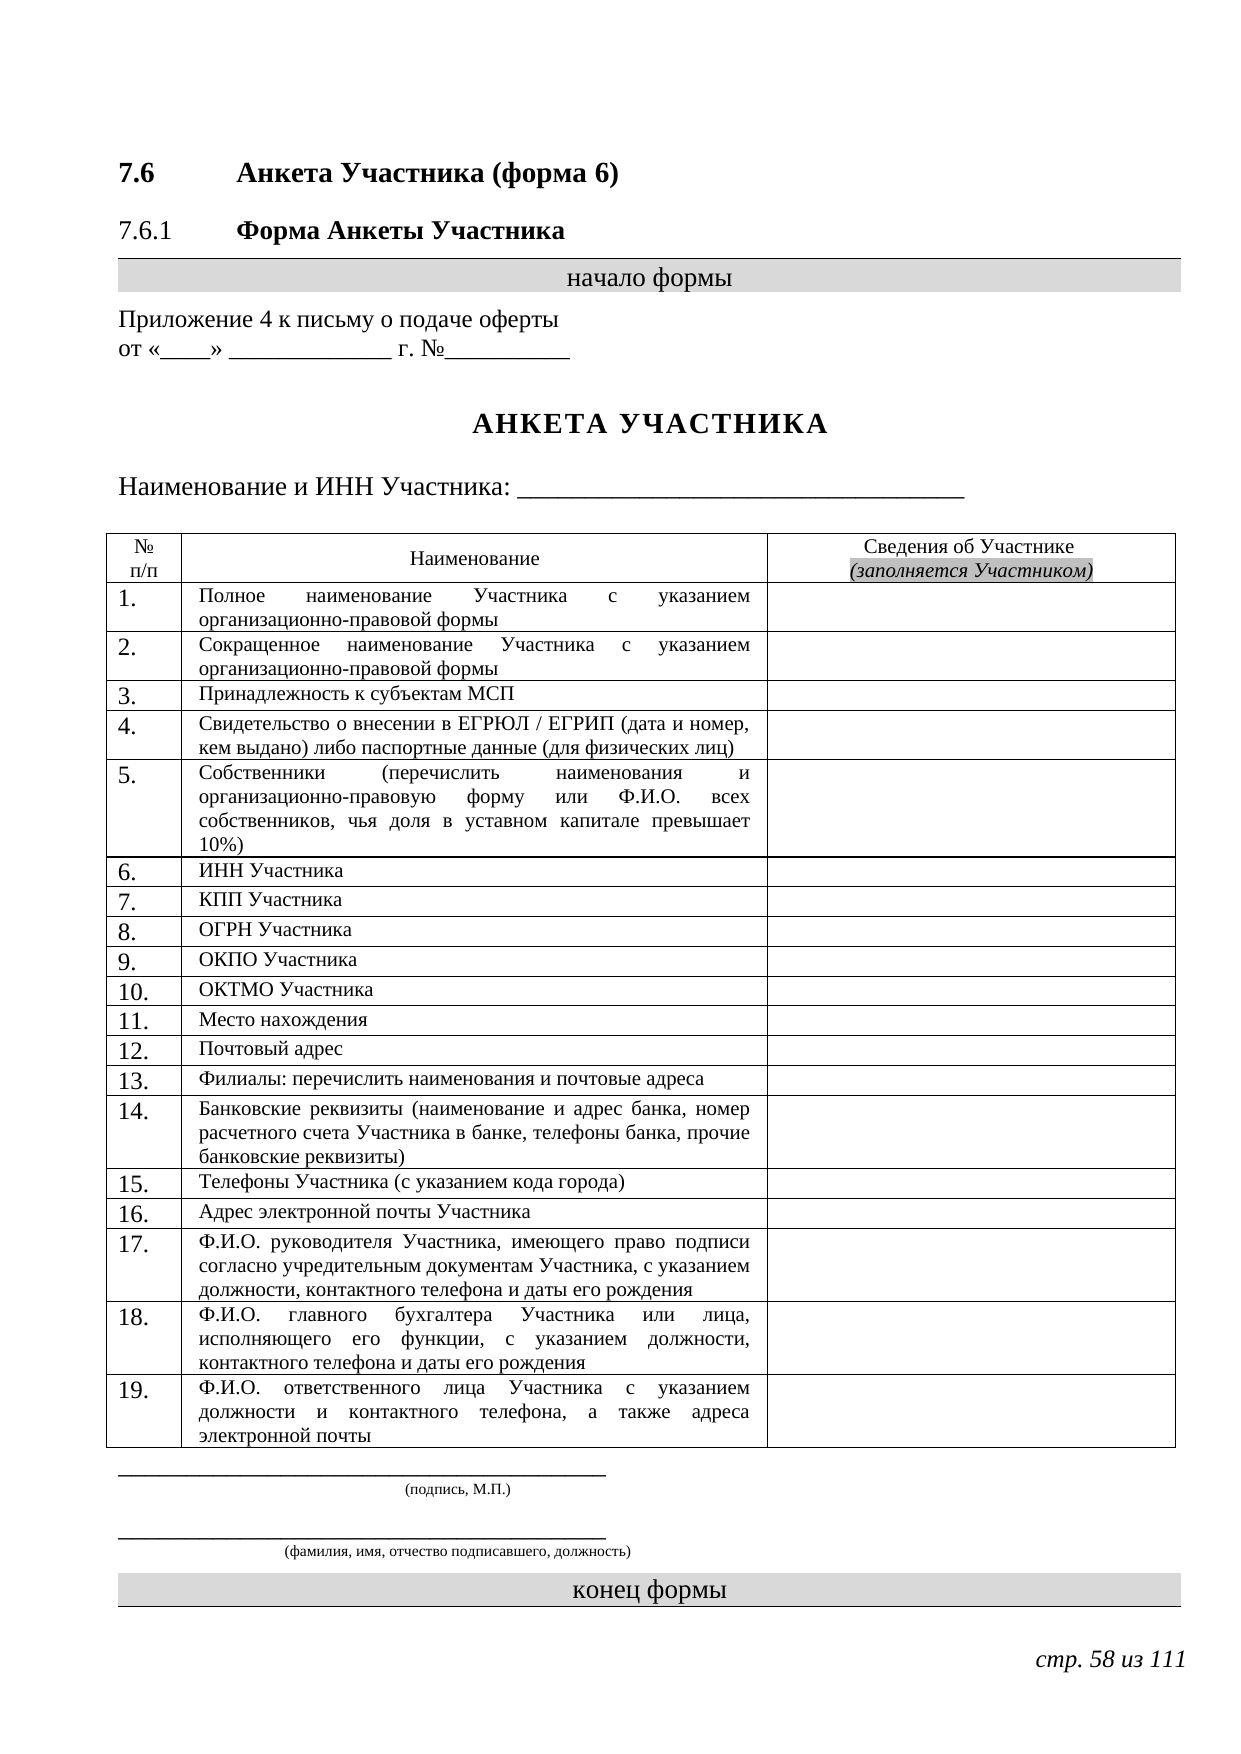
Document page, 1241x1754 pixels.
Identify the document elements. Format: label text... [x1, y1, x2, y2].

table_header Наименование [182, 534, 767, 582]
table_cell [107, 917, 181, 946]
text (фамилия, имя, отчество подписавшего, должность) [118, 1542, 797, 1573]
table_cell [768, 711, 1175, 759]
text (подпись, М.П.) [118, 1479, 797, 1511]
text ____________________________________ [118, 1448, 1181, 1479]
table_cell [768, 1199, 1175, 1228]
table_cell [107, 583, 181, 631]
table_cell Собственники (перечислить наименования и организационно-правовую форму или Ф.И.О. всех собственников, чья доля в уставном капитале превышает 10%) [182, 760, 767, 856]
table_cell [768, 632, 1175, 680]
table_cell [768, 977, 1175, 1005]
table_cell [107, 1229, 181, 1301]
table_cell [768, 583, 1175, 631]
table_cell Ф.И.О. главного бухгалтера Участника или лица, исполняющего его функции, с указанием должности, контактного телефона и даты его рождения [182, 1302, 767, 1374]
table_cell [768, 1006, 1175, 1035]
text конец формы [118, 1573, 1181, 1606]
text Наименование и ИНН Участника: _________________________________ [118, 470, 1181, 502]
table_cell [768, 1302, 1175, 1374]
text Анкета Участника [118, 406, 1181, 439]
table_cell [107, 1375, 181, 1447]
table_cell ОКТМО Участника [182, 977, 767, 1005]
table_cell [107, 1006, 181, 1035]
table_header Сведения об Участнике (заполняется Участником) [768, 534, 1175, 582]
table_cell [107, 1199, 181, 1228]
table_cell Полное наименование Участника с указанием организационно-правовой формы [182, 583, 767, 631]
table_cell Принадлежность к субъектам МСП [182, 681, 767, 710]
table_cell [768, 760, 1175, 856]
table_cell [107, 858, 181, 886]
table_cell [107, 887, 181, 916]
table_cell [768, 681, 1175, 710]
table_cell ИНН Участника [182, 858, 767, 886]
table_cell [107, 1096, 181, 1168]
table_cell Ф.И.О. ответственного лица Участника с указанием должности и контактного телефона, а также адреса электронной почты [182, 1375, 767, 1447]
table_cell [107, 1066, 181, 1095]
table_cell [768, 1036, 1175, 1065]
table_cell [107, 632, 181, 680]
table_cell Ф.И.О. руководителя Участника, имеющего право подписи согласно учредительным документам Участника, с указанием должности, контактного телефона и даты его рождения [182, 1229, 767, 1301]
table_cell Сокращенное наименование Участника с указанием организационно-правовой формы [182, 632, 767, 680]
table_cell Банковские реквизиты (наименование и адрес банка, номер расчетного счета Участника в банке, телефоны банка, прочие банковские реквизиты) [182, 1096, 767, 1168]
table_cell ОГРН Участника [182, 917, 767, 946]
table_cell [107, 1302, 181, 1374]
table_cell [768, 917, 1175, 946]
subtitle Анкета Участника (форма 6) [118, 156, 1181, 189]
table_cell [768, 1169, 1175, 1198]
table_cell [768, 947, 1175, 976]
table_cell [107, 1169, 181, 1198]
table_cell [107, 947, 181, 976]
table_cell [107, 1036, 181, 1065]
table_cell Место нахождения [182, 1006, 767, 1035]
table_cell [768, 1229, 1175, 1301]
table_cell [768, 858, 1175, 886]
text начало формы [118, 259, 1181, 292]
table_header № п/п [107, 534, 181, 582]
table_cell Телефоны Участника (с указанием кода города) [182, 1169, 767, 1198]
table_cell [107, 681, 181, 710]
text Форма Анкеты Участника [118, 214, 1181, 245]
table_cell Свидетельство о внесении в ЕГРЮЛ / ЕГРИП (дата и номер, кем выдано) либо паспортные данные (для физических лиц) [182, 711, 767, 759]
table_cell [107, 760, 181, 856]
table_cell КПП Участника [182, 887, 767, 916]
text ____________________________________ [118, 1511, 1181, 1542]
table_cell ОКПО Участника [182, 947, 767, 976]
table_cell Адрес электронной почты Участника [182, 1199, 767, 1228]
table_cell Почтовый адрес [182, 1036, 767, 1065]
table_cell Филиалы: перечислить наименования и почтовые адреса [182, 1066, 767, 1095]
text Приложение 4 к письму о подаче оферты от «____» _____________ г. №__________ [118, 304, 1181, 362]
table_cell [768, 887, 1175, 916]
table_cell [107, 977, 181, 1005]
table_cell [107, 711, 181, 759]
table_cell [768, 1375, 1175, 1447]
table_cell [768, 1096, 1175, 1168]
table_cell [768, 1066, 1175, 1095]
